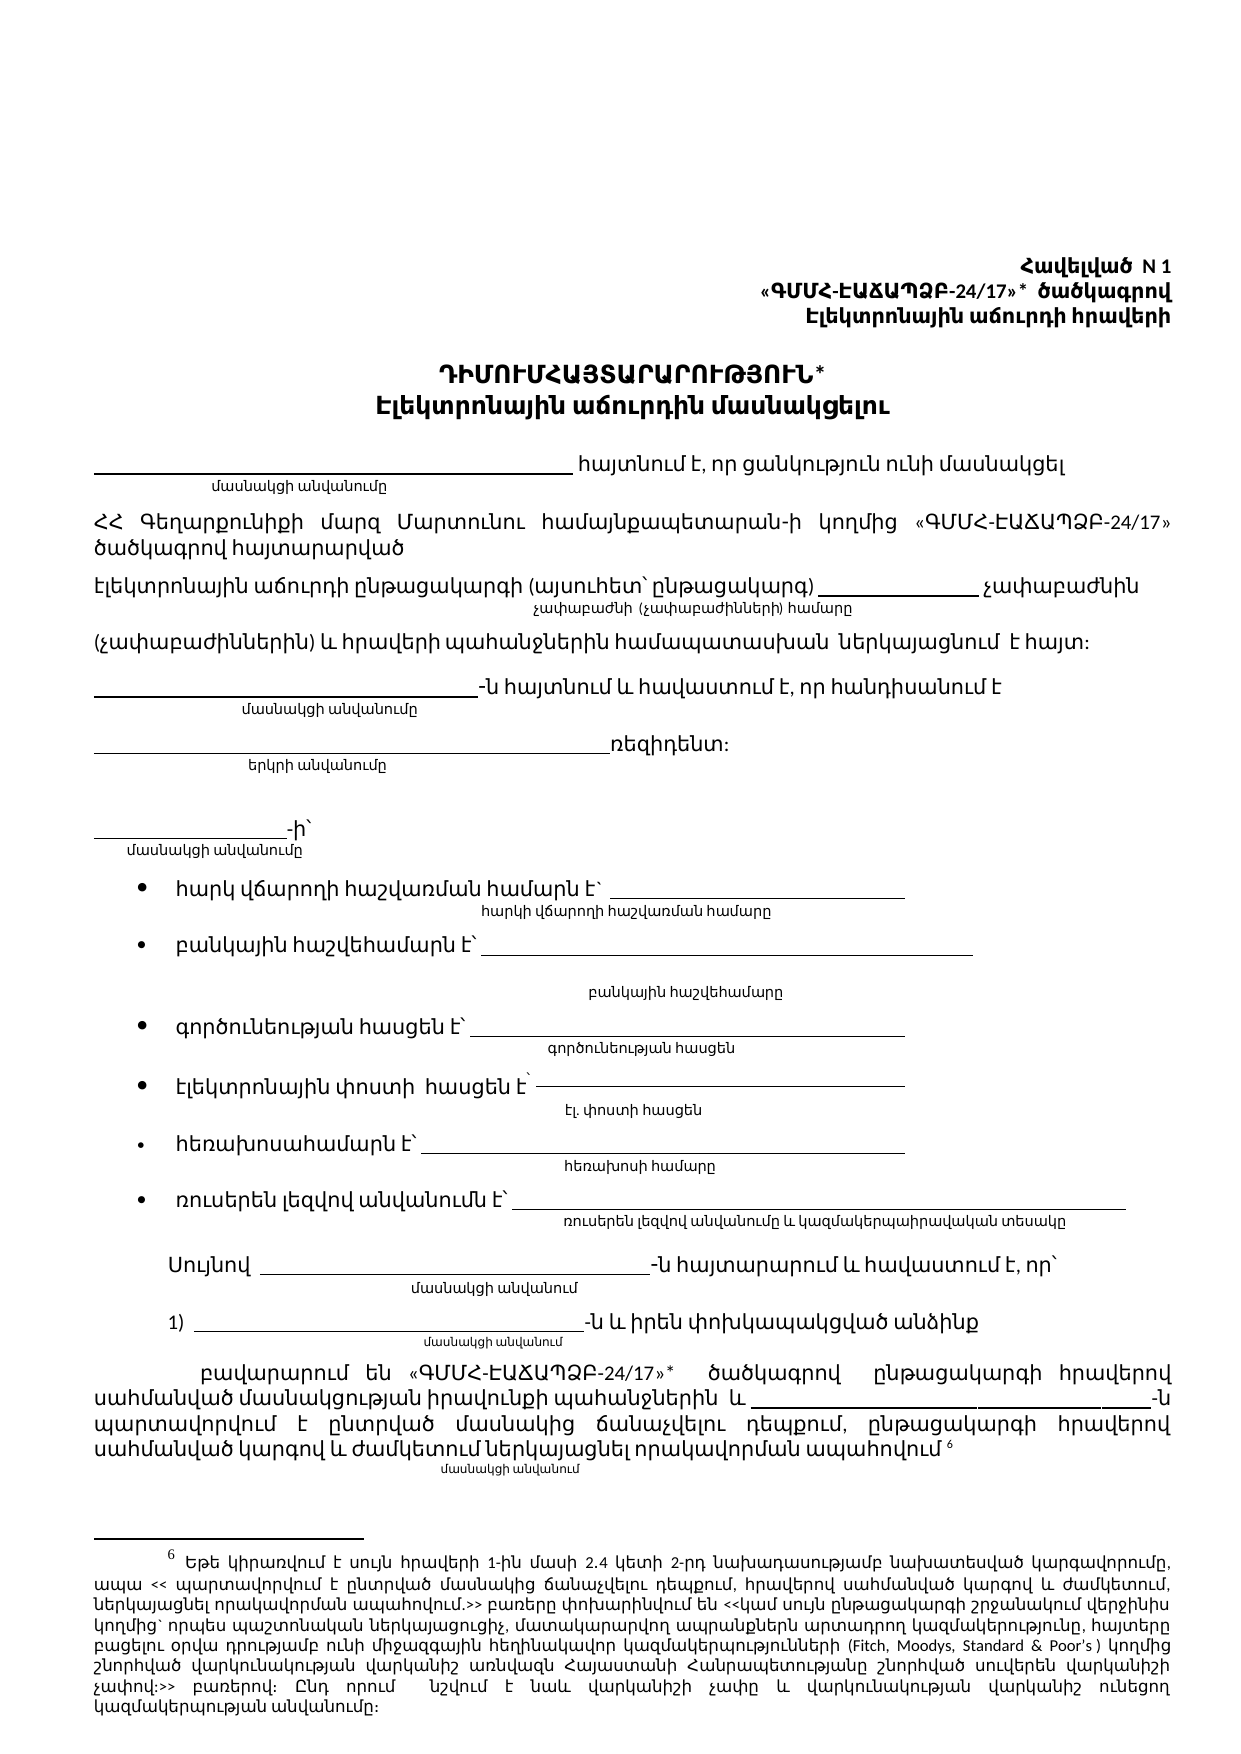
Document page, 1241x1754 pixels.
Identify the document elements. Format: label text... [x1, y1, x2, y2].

text մասնակցի անվանում [94, 1462, 1171, 1487]
text 1) -ն և իրեն փոխկապակցված անձինք [94, 1309, 1171, 1335]
text Հավելված N 1 [94, 253, 1171, 278]
text -ն հայտնում և հավաստում է, որ հանդիսանում է [94, 670, 1171, 701]
text -ի՝ [94, 816, 1171, 841]
text բանկային հաշվեհամարը [94, 983, 1171, 1014]
text հարկի վճարողի հաշվառման համարը [94, 902, 1171, 933]
text մասնակցի անվանումը [94, 841, 1171, 872]
text մասնակցի անվանում [94, 1279, 1171, 1309]
text (չափաբաժիններին) և հրավերի պահանջներին համապատասխան ներկայացնում է հայտ: [94, 629, 1171, 655]
text Էլեկտրոնային աճուրդի հրավերի [94, 304, 1171, 329]
text մասնակցի անվանում [94, 1335, 1171, 1360]
text հայտնում է, որ ցանկություն ունի մասնակցել [94, 451, 1171, 477]
text էլեկտրոնային աճուրդի ընթացակարգի (այսուհետ՝ ընթացակարգ) չափաբաժնին [94, 573, 1171, 599]
list հարկ վճարողի հաշվառման համարն է` [138, 872, 1171, 902]
text հեռախոսի համարը [462, 1157, 1171, 1187]
text ԴԻՄՈՒՄՀԱՅՏԱՐԱՐՈՒԹՅՈՒՆ* [94, 360, 1171, 390]
text էլ. փոստի հասցեն [94, 1101, 1171, 1131]
text գործունեության հասցեն [94, 1040, 1171, 1070]
text չափաբաժնի (չափաբաժինների) համարը [94, 599, 1171, 629]
subtitle Էլեկտրոնային աճուրդին մասնակցելու [94, 390, 1171, 421]
list էլեկտրոնային փոստի հասցեն է՝ [138, 1070, 1171, 1101]
list ռուսերեն լեզվով անվանումն է՝ [138, 1187, 1171, 1213]
list գործունեության հասցեն է՝ [138, 1014, 1171, 1040]
text մասնակցի անվանումը [94, 701, 1171, 731]
list բանկային հաշվեհամարն է՝ [138, 933, 1171, 983]
text ռուսերեն լեզվով անվանումը և կազմակերպաիրավական տեսակը [94, 1213, 1171, 1243]
text ՀՀ Գեղարքունիքի մարզ Մարտունու համայնքապետարան-ի կողմից «ԳՄՄՀ-ԷԱՃԱՊՁԲ-24/17» ծածկագրով հայտարարված [94, 507, 1171, 561]
text երկրի անվանումը [94, 756, 1171, 787]
text մասնակցի անվանումը [94, 477, 1171, 507]
list հեռախոսահամարն է՝ [138, 1131, 1171, 1157]
text Սույնով -ն հայտարարում և հավաստում է, որ՝ [94, 1248, 1171, 1279]
text «ԳՄՄՀ-ԷԱՃԱՊՁԲ-24/17»* ծածկագրով [94, 278, 1171, 304]
text բավարարում են «ԳՄՄՀ-ԷԱՃԱՊՁԲ-24/17»* ծածկագրով ընթացակարգի հրավերով սահմանված մասնակցության իրավունքի պահանջներին և -ն պարտավորվում է ընտրված մասնակից ճանաչվելու դեպքում, ընթացակարգի հրավերով սահմանված կարգով և ժամկետում ներկայացնել որակավորման ապահովում [94, 1360, 1171, 1462]
text ռեզիդենտ: [94, 731, 1171, 756]
